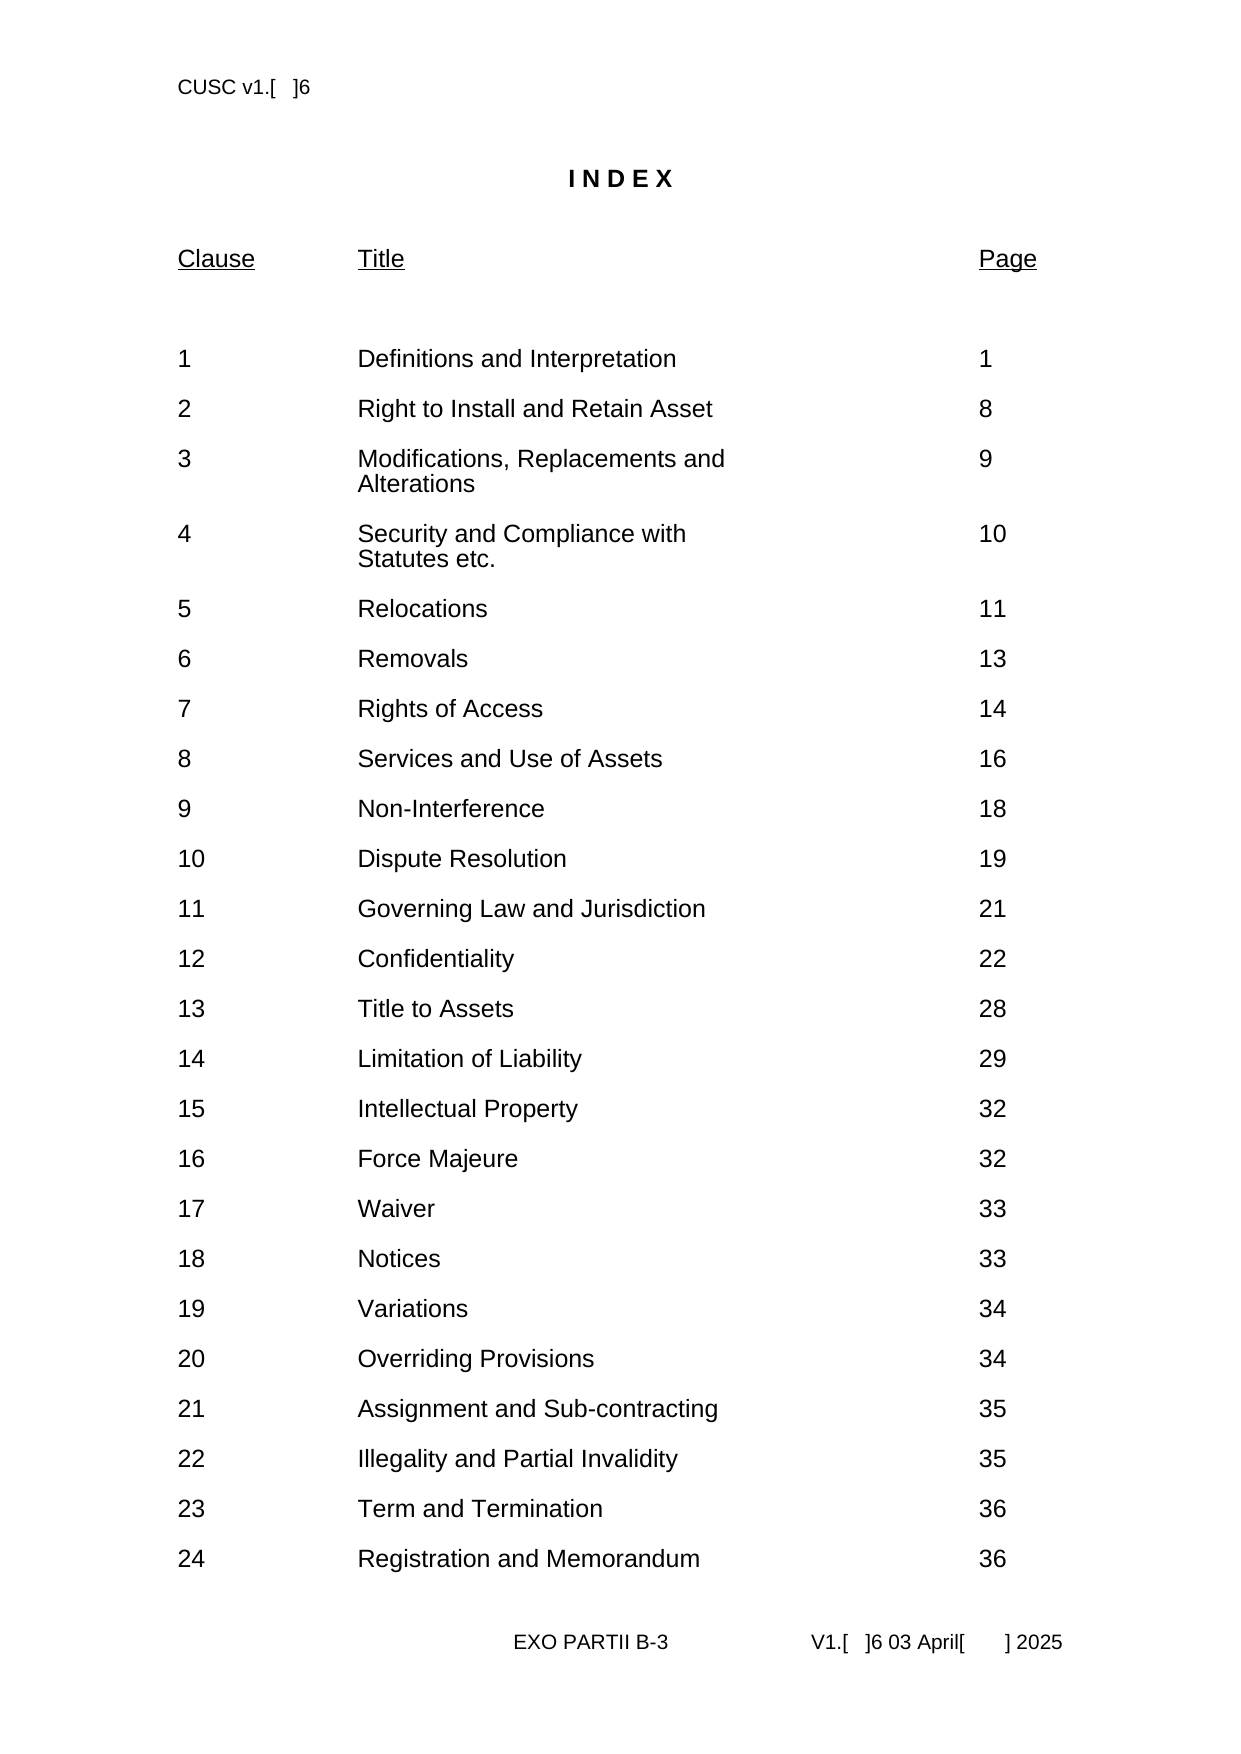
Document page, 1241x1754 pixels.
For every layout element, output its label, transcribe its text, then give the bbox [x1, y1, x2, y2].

text 13 Title to Assets 28 [177, 998, 1063, 1023]
text 7 Rights of Access 14 [177, 698, 1063, 723]
text 10 Dispute Resolution 19 [177, 848, 1063, 873]
text 22 Illegality and Partial Invalidity 35 [177, 1448, 1063, 1473]
text 17 Waiver 33 [177, 1198, 1063, 1223]
text 5 Relocations 11 [177, 598, 1063, 623]
text 6 Removals 13 [177, 648, 1063, 673]
text 16 Force Majeure 32 [177, 1148, 1063, 1173]
text Clause Title Page [177, 248, 1063, 273]
text 11 Governing Law and Jurisdiction 21 [177, 898, 1063, 923]
text Alterations [177, 473, 1063, 498]
text 3 Modifications, Replacements and 9 [177, 448, 1063, 473]
text 18 Notices 33 [177, 1248, 1063, 1273]
text 4 Security and Compliance with 10 [177, 523, 1063, 548]
text I N D E X [177, 148, 1063, 198]
text 23 Term and Termination 36 [177, 1498, 1063, 1523]
text 9 Non-Interference 18 [177, 798, 1063, 823]
text 1 Definitions and Interpretation 1 [177, 348, 1063, 373]
text 21 Assignment and Sub-contracting 35 [177, 1398, 1063, 1423]
text 24 Registration and Memorandum 36 [177, 1548, 1063, 1573]
text 12 Confidentiality 22 [177, 948, 1063, 973]
text 14 Limitation of Liability 29 [177, 1048, 1063, 1073]
text 19 Variations 34 [177, 1298, 1063, 1323]
text 2 Right to Install and Retain Asset 8 [177, 398, 1063, 423]
text 15 Intellectual Property 32 [177, 1098, 1063, 1123]
text 20 Overriding Provisions 34 [177, 1348, 1063, 1373]
text Statutes etc. [177, 548, 1063, 573]
text 8 Services and Use of Assets 16 [177, 748, 1063, 773]
